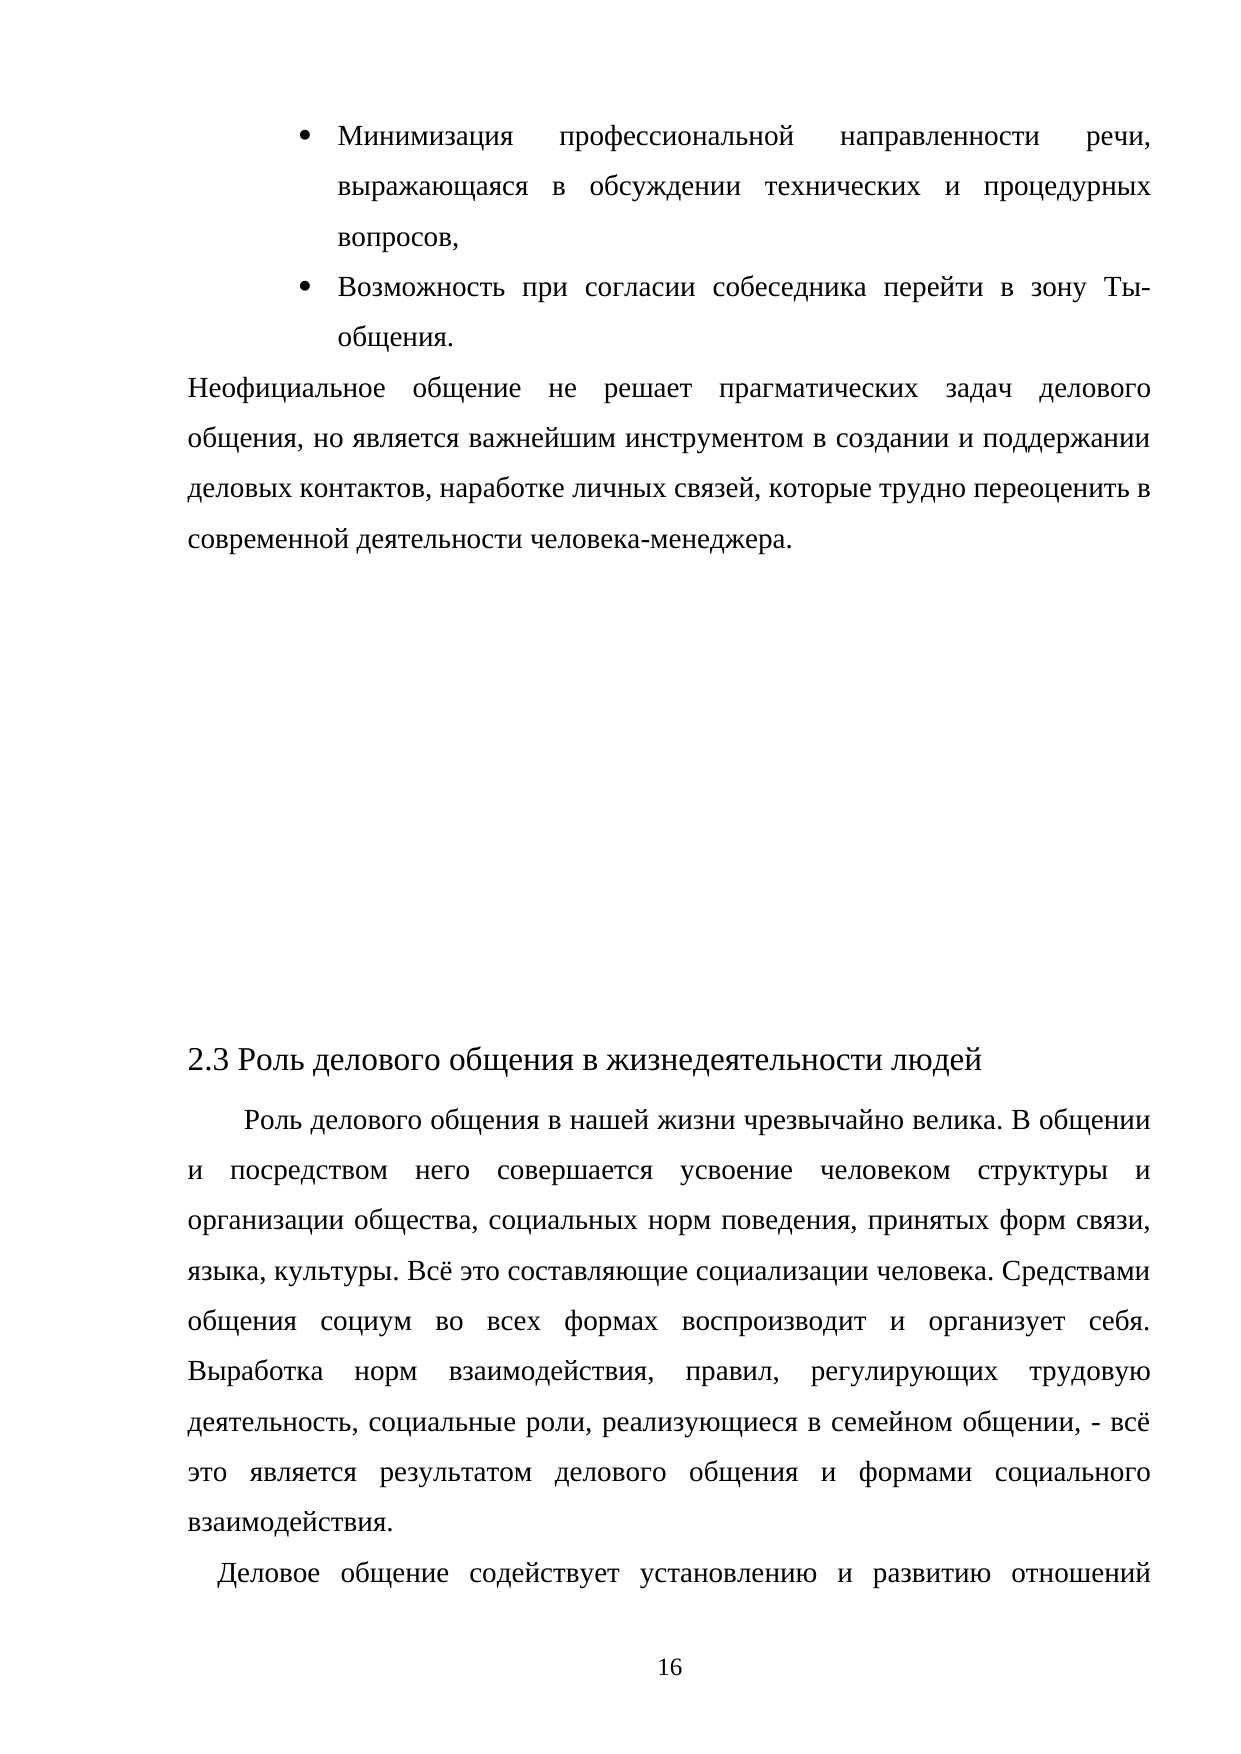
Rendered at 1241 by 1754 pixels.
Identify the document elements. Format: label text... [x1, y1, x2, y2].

list Возможность при согласии собеседника перейти в зону Ты-общения. [300, 269, 1152, 353]
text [187, 1555, 1152, 1588]
text Роль делового общения в нашей жизни чрезвычайно велика. В общении и посредством него совершается усвоение человеком структуры и организации общества, социальных норм поведения, принятых форм связи, языка, культуры. Всё это составляющие социализации человека. Средствами общения социум во всех формах воспроизводит и организует себя. Выработка норм взаимодействия, правил, регулирующих трудовую деятельность, социальные роли, реализующиеся в семейном общении, - всё это является результатом делового общения и формами социального взаимодействия. [187, 1102, 1152, 1538]
text Неофициальное общение не решает прагматических задач делового общения, но является важнейшим инструментом в создании и поддержании деловых контактов, наработке личных связей, которые трудно переоценить в современной деятельности человека-менеджера. [187, 370, 1152, 554]
text 2.3 Роль делового общения в жизнедеятельности людей [187, 1039, 1152, 1078]
list Минимизация профессиональной направленности речи, выражающаяся в обсуждении технических и процедурных вопросов, [300, 118, 1152, 252]
